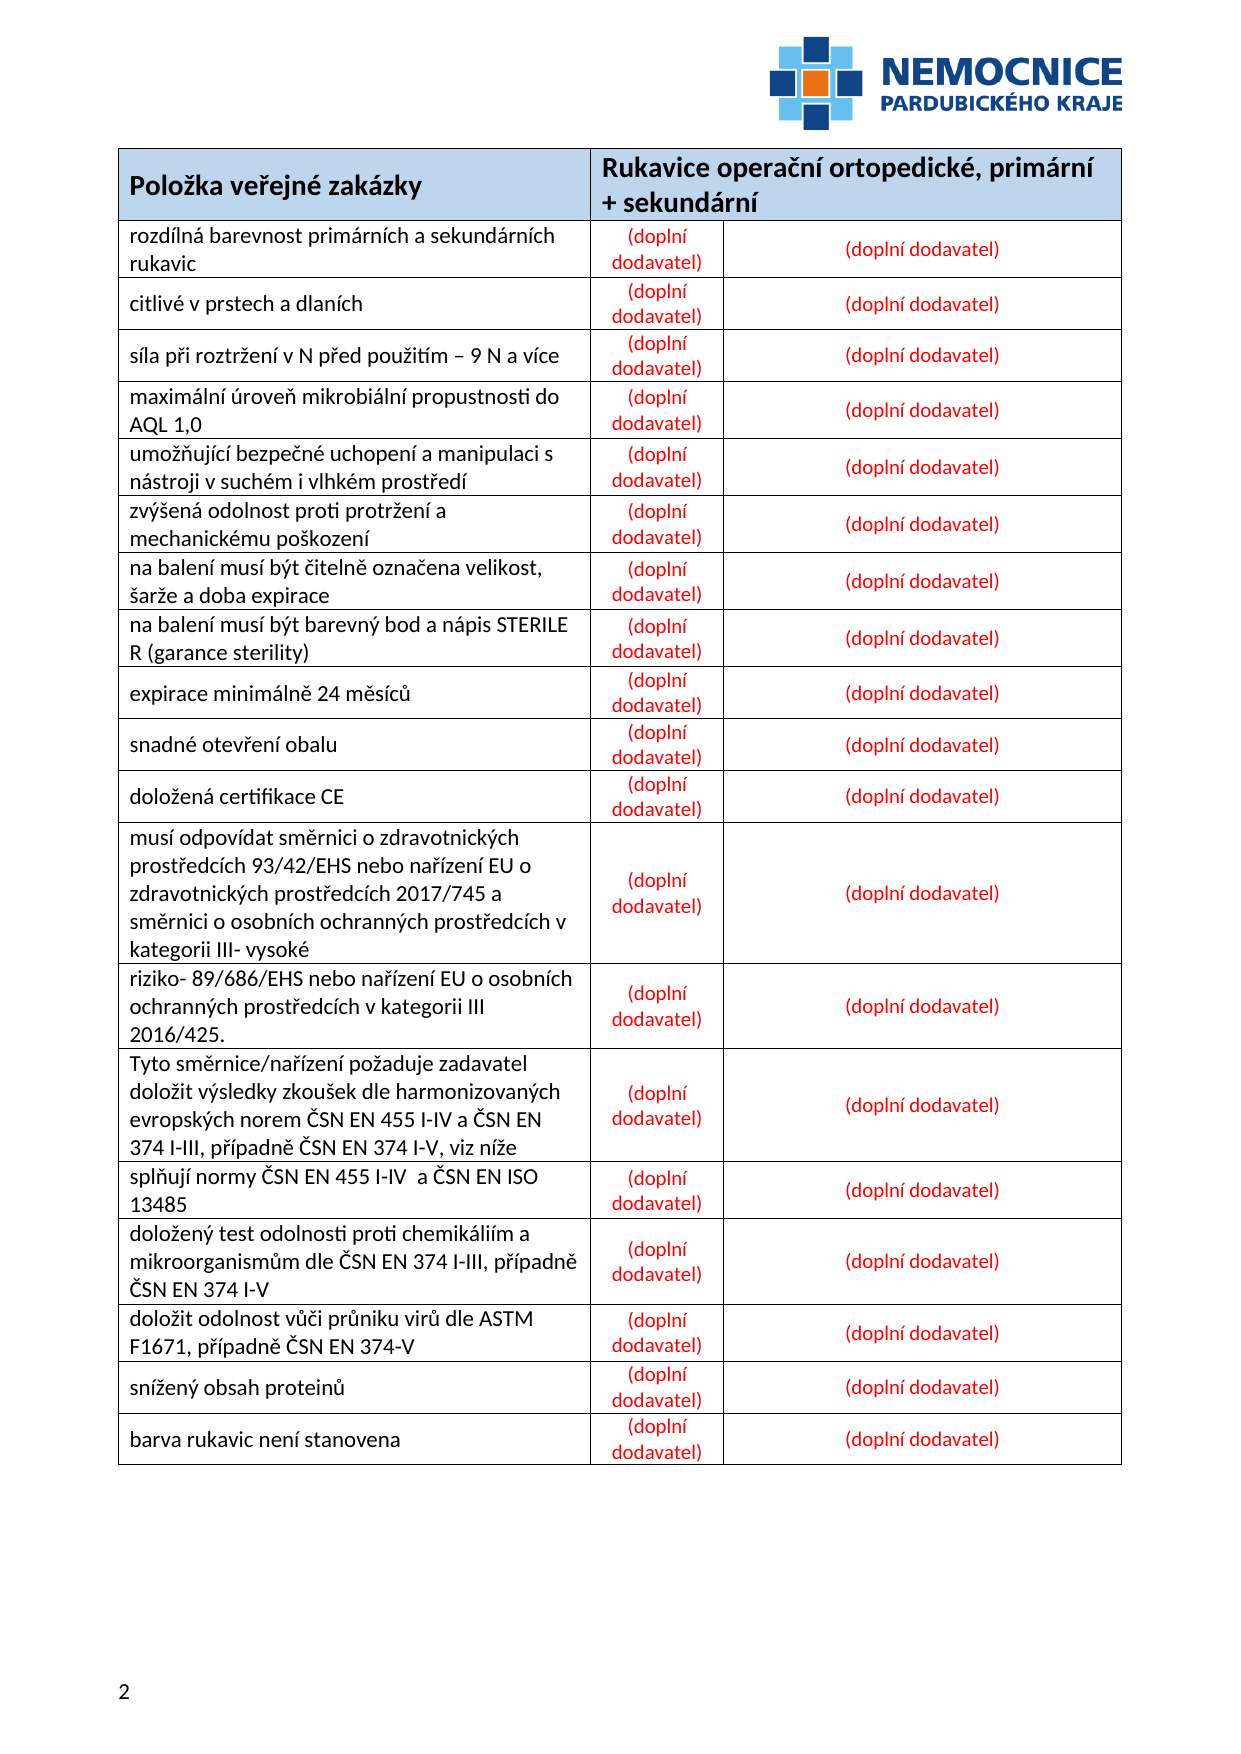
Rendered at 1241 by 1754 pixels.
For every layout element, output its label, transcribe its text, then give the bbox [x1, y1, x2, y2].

table_cell (doplní dodavatel) [591, 964, 723, 1048]
table_cell zvýšená odolnost proti protržení a mechanickému poškození [119, 496, 590, 552]
table_cell (doplní dodavatel) [724, 553, 1121, 609]
table_cell (doplní dodavatel) [591, 719, 723, 770]
table_cell (doplní dodavatel) [724, 667, 1121, 718]
table_cell (doplní dodavatel) [591, 1162, 723, 1218]
table_cell (doplní dodavatel) [724, 382, 1121, 438]
table_cell (doplní dodavatel) [724, 278, 1121, 329]
table_cell snížený obsah proteinů [119, 1362, 590, 1412]
table_header Položka veřejné zakázky [119, 149, 590, 220]
table_cell (doplní dodavatel) [724, 1049, 1121, 1161]
table_cell barva rukavic není stanovena [119, 1414, 590, 1464]
table_cell (doplní dodavatel) [591, 771, 723, 822]
table_cell (doplní dodavatel) [591, 496, 723, 552]
table_cell musí odpovídat směrnici o zdravotnických prostředcích 93/42/EHS nebo nařízení EU o zdravotnických prostředcích 2017/745 a směrnici o osobních ochranných prostředcích v kategorii III- vysoké [119, 823, 590, 963]
table_cell (doplní dodavatel) [591, 278, 723, 329]
table_cell (doplní dodavatel) [591, 439, 723, 495]
table_cell (doplní dodavatel) [724, 221, 1121, 277]
table_cell umožňující bezpečné uchopení a manipulaci s nástroji v suchém i vlhkém prostředí [119, 439, 590, 495]
table_cell (doplní dodavatel) [724, 771, 1121, 822]
table_cell (doplní dodavatel) [591, 823, 723, 963]
table_cell doložená certifikace CE [119, 771, 590, 822]
table_cell expirace minimálně 24 měsíců [119, 667, 590, 718]
table_cell doložit odolnost vůči průniku virů dle ASTM F1671, případně ČSN EN 374-V [119, 1305, 590, 1361]
picture [768, 36, 1123, 131]
table_cell síla při roztržení v N před použitím – 9 N a více [119, 330, 590, 381]
table_cell (doplní dodavatel) [591, 610, 723, 666]
table_cell (doplní dodavatel) [591, 667, 723, 718]
table_cell (doplní dodavatel) [591, 1362, 723, 1412]
table_cell (doplní dodavatel) [591, 221, 723, 277]
table_cell (doplní dodavatel) [591, 1414, 723, 1464]
table_cell (doplní dodavatel) [724, 1219, 1121, 1303]
table_cell (doplní dodavatel) [591, 1049, 723, 1161]
table_cell snadné otevření obalu [119, 719, 590, 770]
table_cell splňují normy ČSN EN 455 I-IV a ČSN EN ISO 13485 [119, 1162, 590, 1218]
table_cell (doplní dodavatel) [724, 1362, 1121, 1412]
table_cell rozdílná barevnost primárních a sekundárních rukavic [119, 221, 590, 277]
table_cell (doplní dodavatel) [591, 330, 723, 381]
table_cell (doplní dodavatel) [724, 610, 1121, 666]
table_cell (doplní dodavatel) [724, 964, 1121, 1048]
table_cell doložený test odolnosti proti chemikáliím a mikroorganismům dle ČSN EN 374 I-III, případně ČSN EN 374 I-V [119, 1219, 590, 1303]
table_cell (doplní dodavatel) [591, 553, 723, 609]
table_cell (doplní dodavatel) [724, 1305, 1121, 1361]
table_cell na balení musí být barevný bod a nápis STERILE R (garance sterility) [119, 610, 590, 666]
table_cell (doplní dodavatel) [591, 1219, 723, 1303]
table_cell (doplní dodavatel) [724, 496, 1121, 552]
table_cell (doplní dodavatel) [724, 330, 1121, 381]
table_cell citlivé v prstech a dlaních [119, 278, 590, 329]
table_cell riziko- 89/686/EHS nebo nařízení EU o osobních ochranných prostředcích v kategorii III 2016/425. [119, 964, 590, 1048]
table_cell na balení musí být čitelně označena velikost, šarže a doba expirace [119, 553, 590, 609]
table_cell (doplní dodavatel) [724, 1414, 1121, 1464]
table_cell maximální úroveň mikrobiální propustnosti do AQL 1,0 [119, 382, 590, 438]
table_cell (doplní dodavatel) [724, 439, 1121, 495]
table_header Rukavice operační ortopedické, primární + sekundární [591, 149, 1121, 220]
table_cell (doplní dodavatel) [724, 823, 1121, 963]
table_cell (doplní dodavatel) [591, 382, 723, 438]
table_cell (doplní dodavatel) [724, 719, 1121, 770]
table_cell Tyto směrnice/nařízení požaduje zadavatel doložit výsledky zkoušek dle harmonizovaných evropských norem ČSN EN 455 I-IV a ČSN EN 374 I-III, případně ČSN EN 374 I-V, viz níže [119, 1049, 590, 1161]
table_cell (doplní dodavatel) [591, 1305, 723, 1361]
table_cell (doplní dodavatel) [724, 1162, 1121, 1218]
